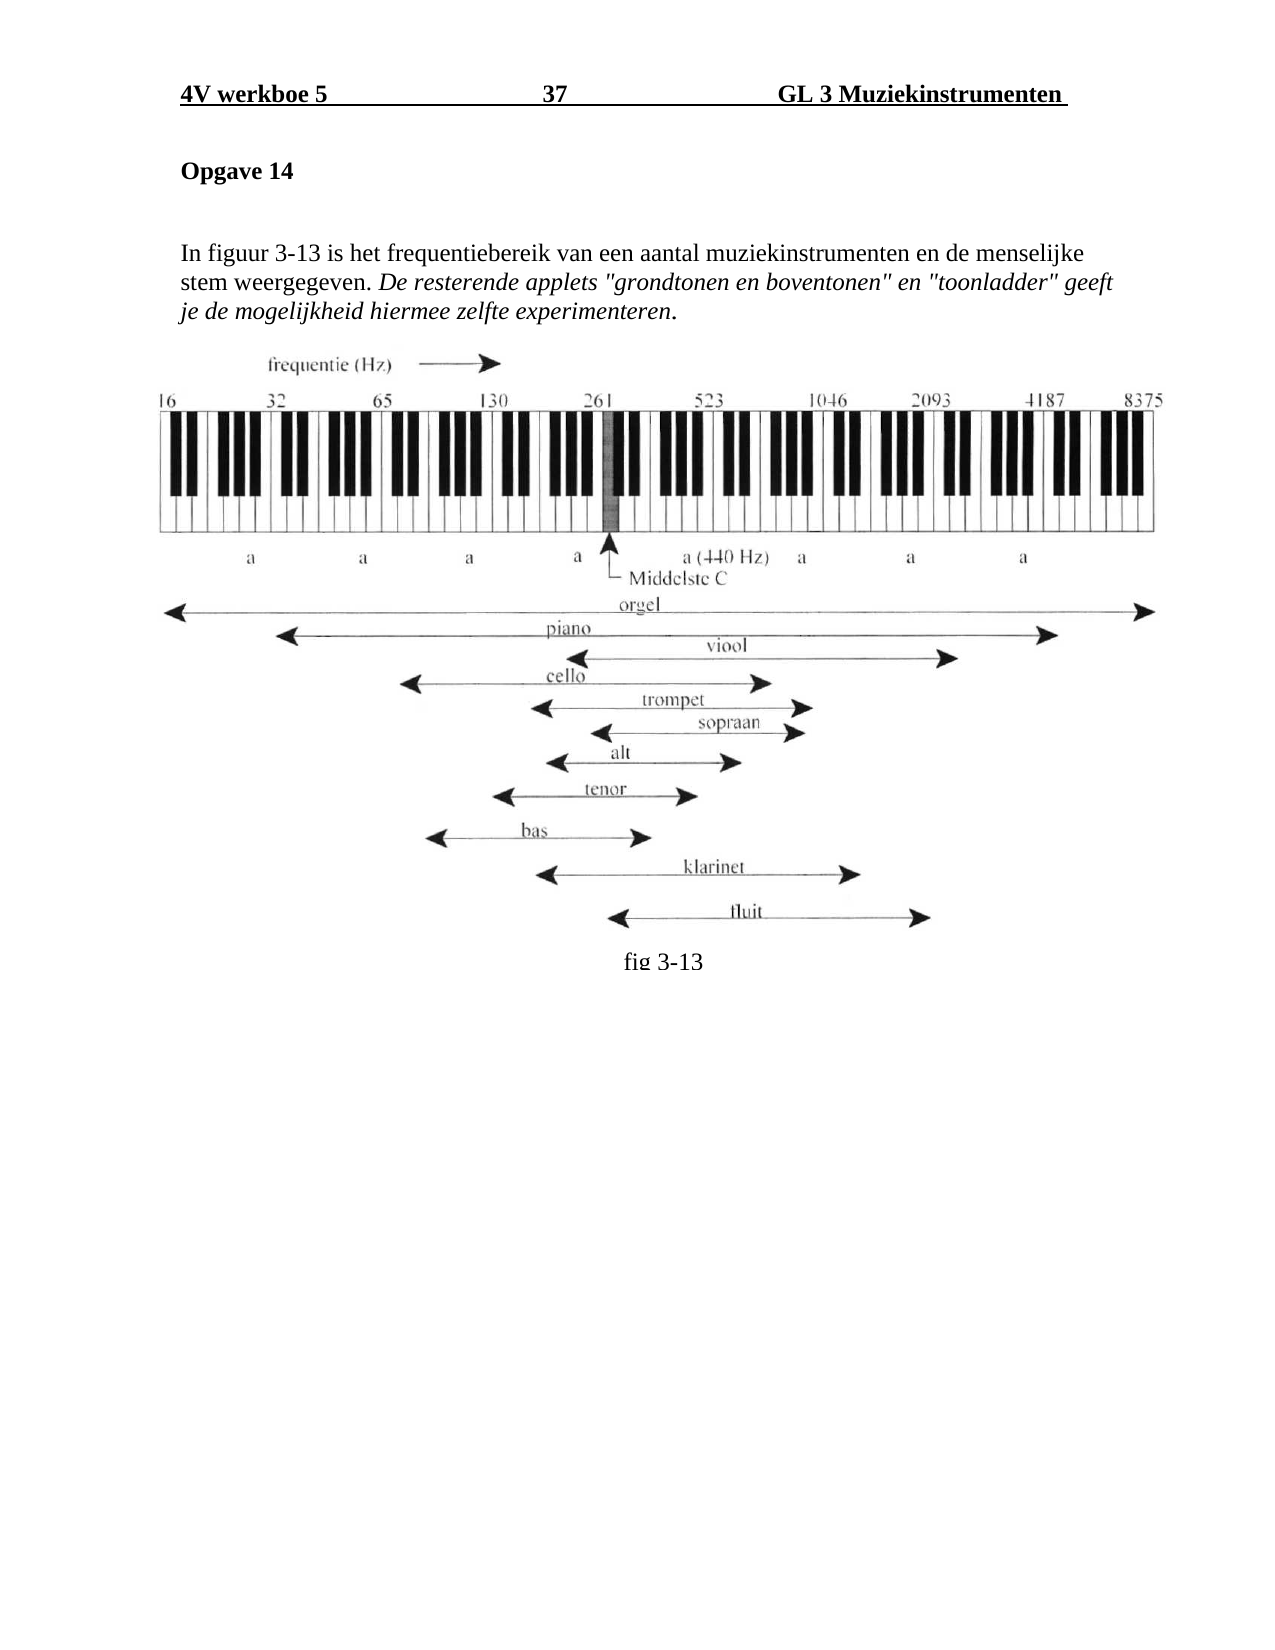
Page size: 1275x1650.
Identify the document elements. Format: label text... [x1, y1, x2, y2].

text Opgave 14 [180, 156, 1116, 184]
text In figuur 3-13 is het frequentiebereik van een aantal muziekinstrumenten en de menselijke stem weergegeven. De resterende applets "grondtonen en boventonen" en "toonladder" geeft je de mogelijkheid hiermee zelfte experimenteren. [180, 238, 1116, 325]
